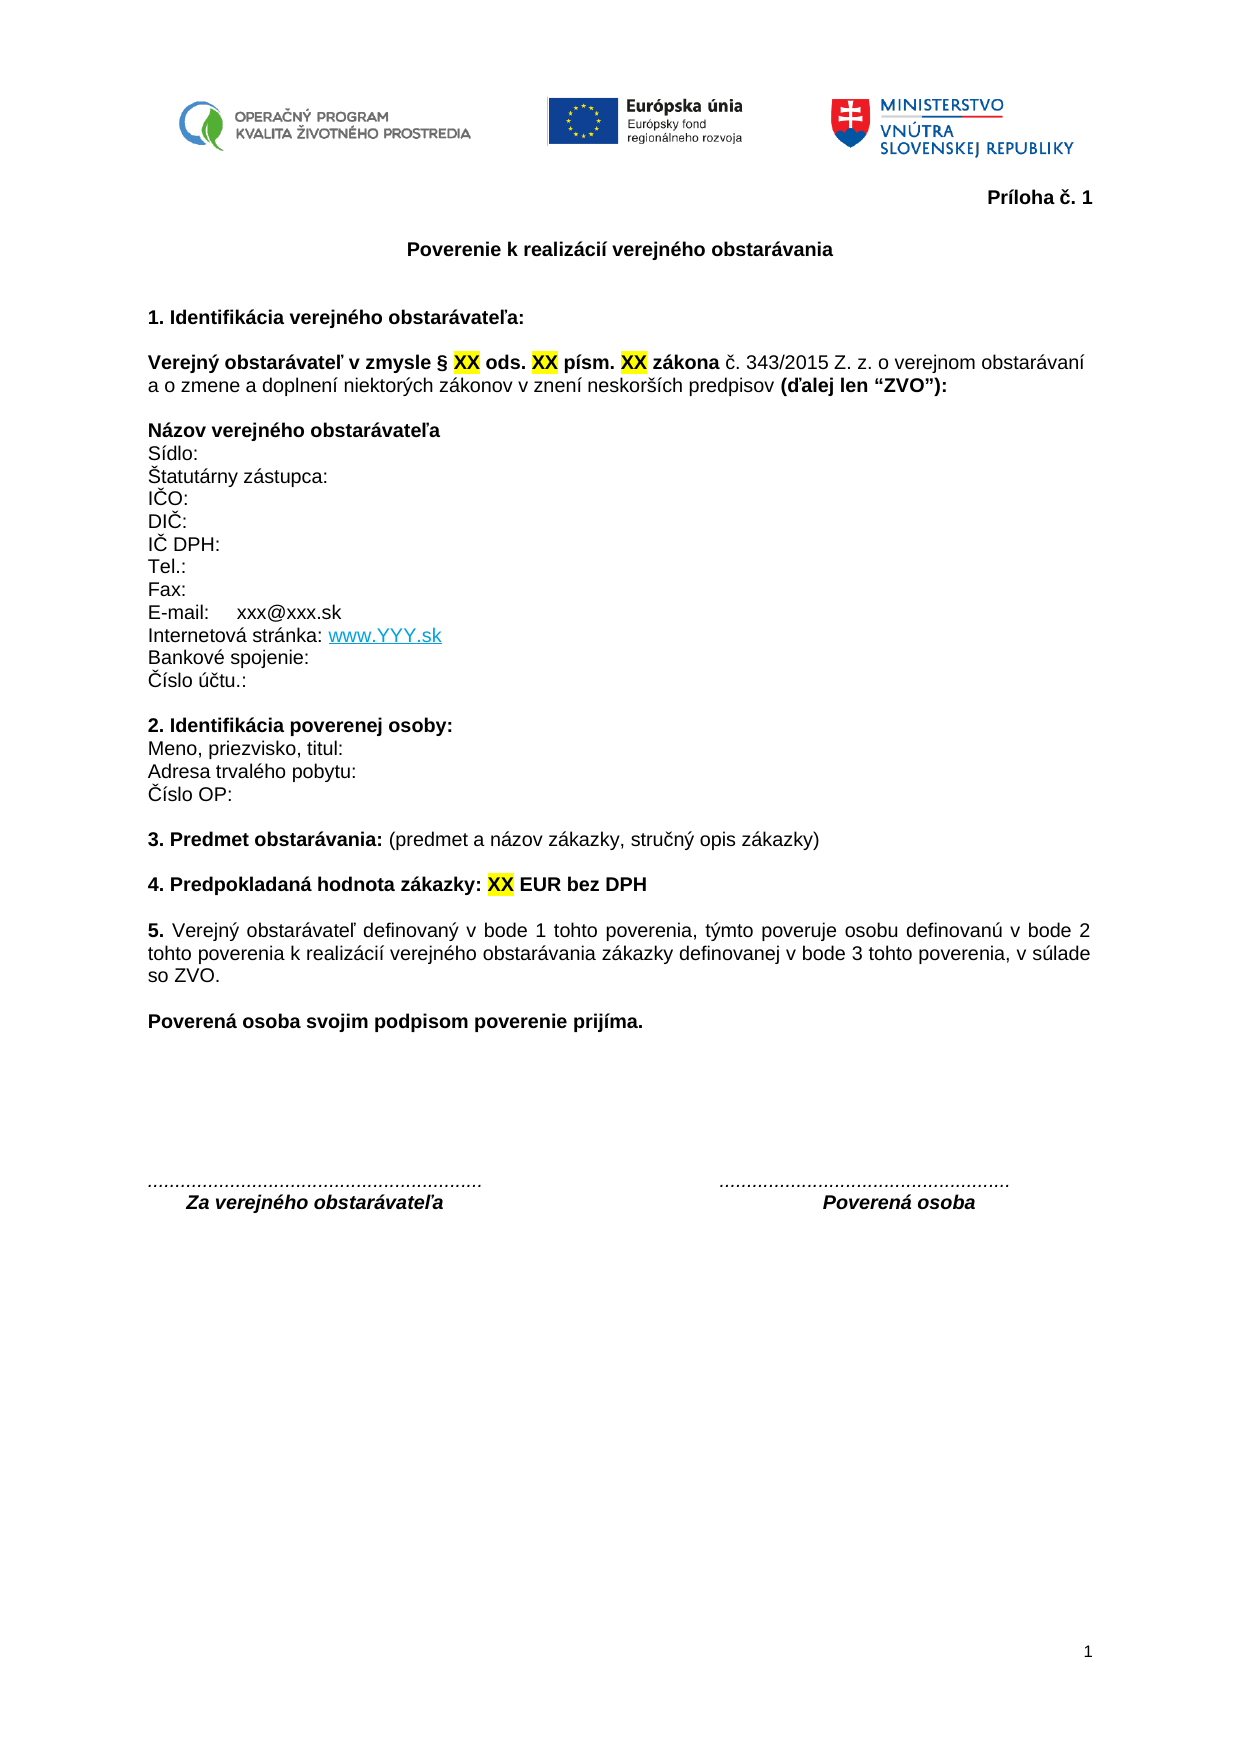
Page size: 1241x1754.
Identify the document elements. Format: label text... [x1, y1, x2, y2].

text 4. Predpokladaná hodnota zákazky: XX EUR bez DPH [148, 873, 488, 896]
text Číslo účtu.: [148, 669, 1092, 692]
picture [147, 73, 1093, 186]
text 3. Predmet obstarávania: (predmet a názov zákazky, stručný opis zákazky) [148, 828, 1092, 851]
text 1. Identifikácia verejného obstarávateľa: [148, 306, 1092, 328]
text Sídlo: [148, 442, 1092, 464]
text Za verejného obstarávateľa Poverená osoba [148, 1191, 1092, 1214]
text Tel.: [148, 555, 1092, 578]
text 5. Verejný obstarávateľ definovaný v bode 1 tohto poverenia, týmto poveruje osobu definovanú v bode 2 tohto poverenia k realizácií verejného obstarávania zákazky definovanej v bode 3 tohto poverenia, v súlade so ZVO. [148, 919, 1092, 987]
text Internetová stránka: www.YYY.sk [148, 623, 1092, 646]
text Názov verejného obstarávateľa [148, 419, 1092, 442]
text ............................................................. ..................................................... [148, 1168, 1092, 1191]
text IČO: [148, 487, 1092, 510]
text Verejný obstarávateľ v zmysle § XX ods. XX písm. XX zákona č. 343/2015 Z. z. o verejnom obstarávaní a o zmene a doplnení niektorých zákonov v znení neskorších predpisov (ďalej len “ZVO”): [148, 351, 1092, 396]
text Číslo OP: [148, 782, 1092, 805]
text E-mail: xxx@xxx.sk [148, 601, 1092, 623]
text IČ DPH: [148, 533, 1092, 555]
text Adresa trvalého pobytu: [148, 760, 1092, 782]
text Bankové spojenie: [148, 646, 1092, 669]
text Fax: [148, 578, 1092, 601]
text DIČ: [148, 510, 1092, 533]
text Príloha č. 1 [148, 186, 1092, 208]
text Štatutárny zástupca: [148, 464, 1092, 487]
text Meno, priezvisko, titul: [148, 737, 1092, 760]
text Poverenie k realizácií verejného obstarávania [148, 237, 1092, 260]
text 2. Identifikácia poverenej osoby: [148, 714, 1092, 737]
text Poverená osoba svojim podpisom poverenie prijíma. [148, 1009, 1092, 1032]
text 4. Predpokladaná hodnota zákazky: XX EUR bez DPH [514, 873, 1092, 896]
